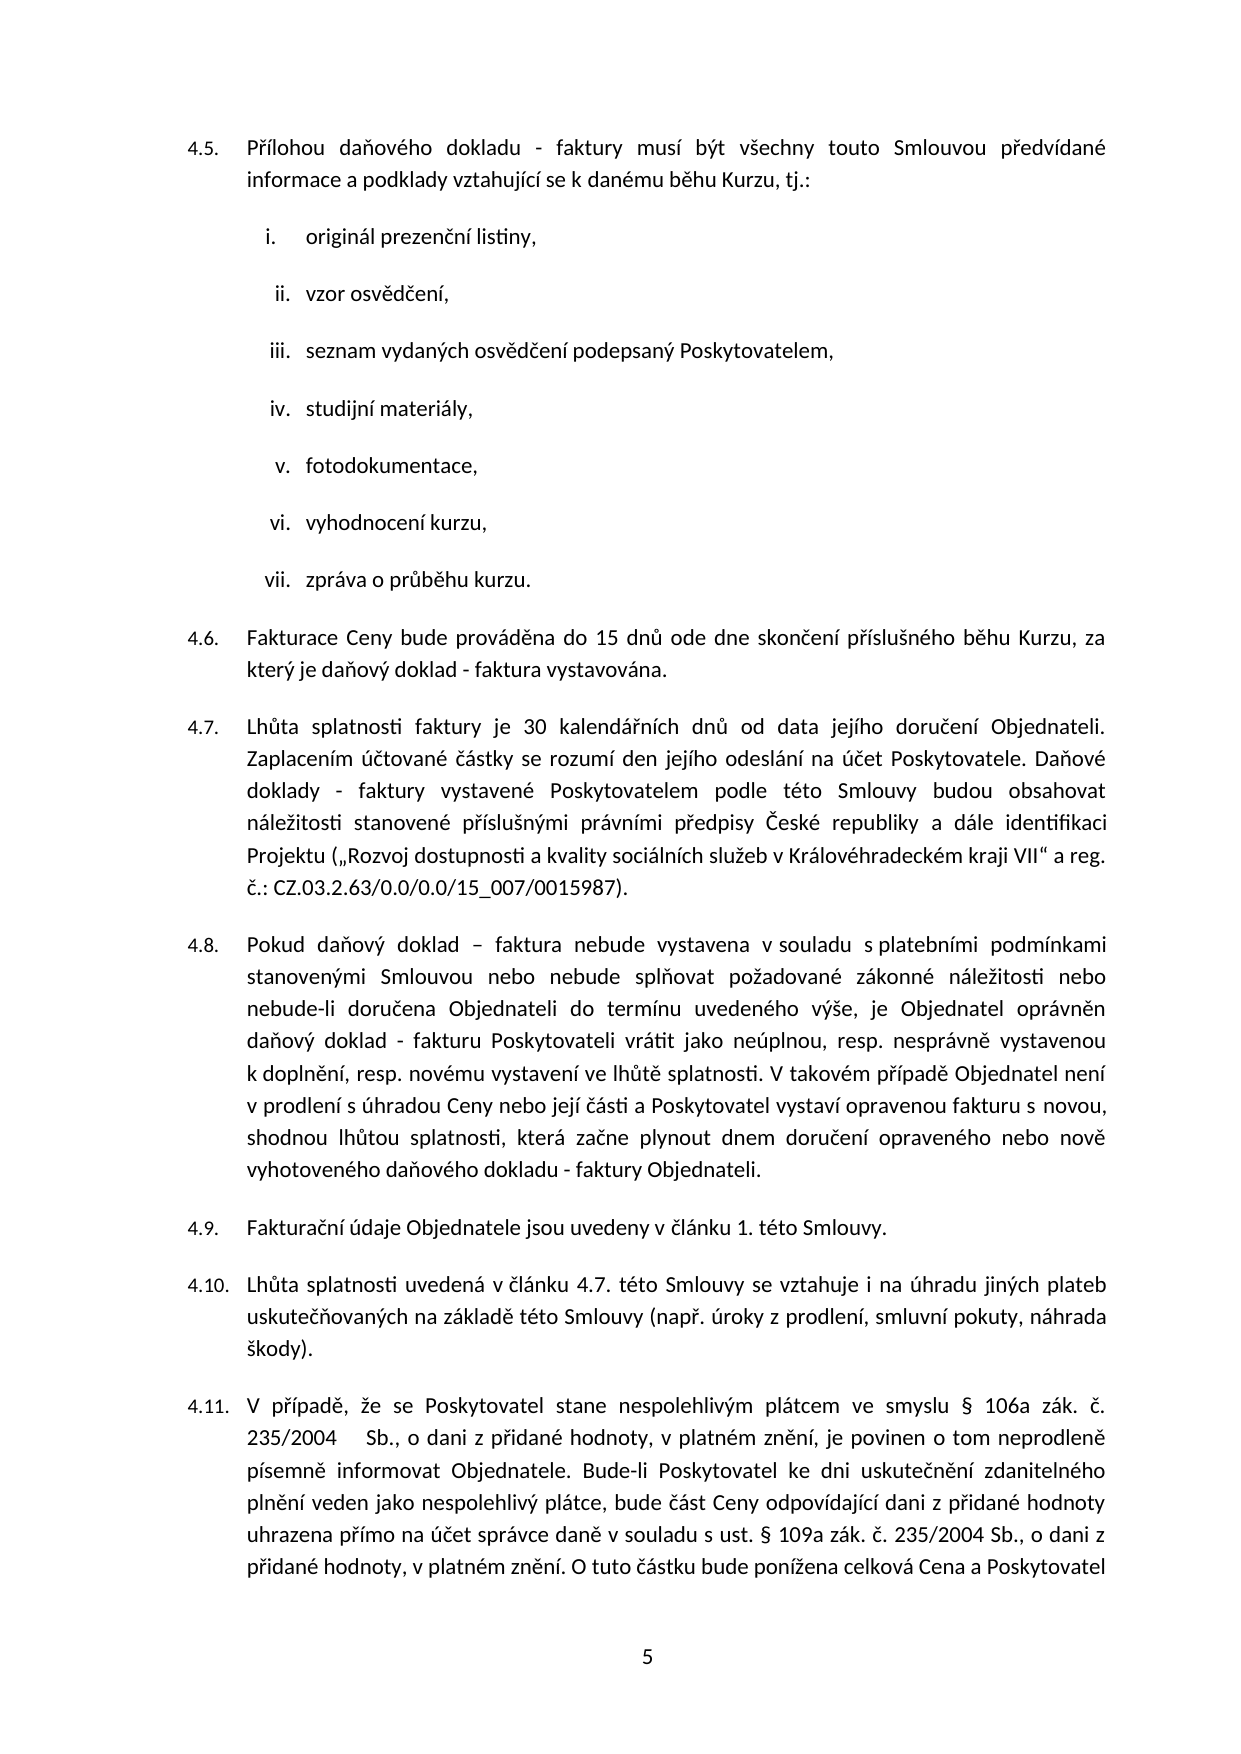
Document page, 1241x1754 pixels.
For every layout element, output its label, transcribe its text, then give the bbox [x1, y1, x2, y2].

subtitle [187, 1391, 1107, 1580]
subtitle Fakturace Ceny bude prováděna do 15 dnů ode dne skončení příslušného běhu Kurzu, za který je daňový doklad - faktura vystavována. [187, 623, 1107, 683]
subtitle Lhůta splatnosti uvedená v článku 4.7. této Smlouvy se vztahuje i na úhradu jiných plateb uskutečňovaných na základě této Smlouvy (např. úroky z prodlení, smluvní pokuty, náhrada škody). [187, 1270, 1107, 1362]
subtitle originál prezenční listiny, [276, 222, 1107, 250]
subtitle Lhůta splatnosti faktury je 30 kalendářních dnů od data jejího doručení Objednateli. Zaplacením účtované částky se rozumí den jejího odeslání na účet Poskytovatele. Daňové doklady - faktury vystavené Poskytovatelem podle této Smlouvy budou obsahovat náležitosti stanovené příslušnými právními předpisy České republiky a dále identifikaci Projektu („Rozvoj dostupnosti a kvality sociálních služeb v Královéhradeckém kraji VII“ a reg. č.: CZ.03.2.63/0.0/0.0/15_007/0015987). [187, 712, 1107, 901]
subtitle studijní materiály, [291, 394, 1107, 422]
subtitle seznam vydaných osvědčení podepsaný Poskytovatelem, [291, 337, 1107, 365]
subtitle Pokud daňový doklad – faktura nebude vystavena v souladu s platebními podmínkami stanovenými Smlouvou nebo nebude splňovat požadované zákonné náležitosti nebo nebude-li doručena Objednateli do termínu uvedeného výše, je Objednatel oprávněn daňový doklad - fakturu Poskytovateli vrátit jako neúplnou, resp. nesprávně vystavenou k doplnění, resp. novému vystavení ve lhůtě splatnosti. V takovém případě Objednatel není v prodlení s úhradou Ceny nebo její části a Poskytovatel vystaví opravenou fakturu s novou, shodnou lhůtou splatnosti, která začne plynout dnem doručení opraveného nebo nově vyhotoveného daňového dokladu - faktury Objednateli. [187, 930, 1107, 1183]
subtitle vyhodnocení kurzu, [291, 508, 1107, 536]
subtitle vzor osvědčení, [291, 279, 1107, 307]
subtitle Fakturační údaje Objednatele jsou uvedeny v článku 1. této Smlouvy. [187, 1213, 1107, 1241]
subtitle fotodokumentace, [291, 451, 1107, 479]
subtitle Přílohou daňového dokladu - faktury musí být všechny touto Smlouvou předvídané informace a podklady vztahující se k danému běhu Kurzu, tj.: [187, 133, 1107, 193]
subtitle zpráva o průběhu kurzu. [291, 565, 1107, 593]
